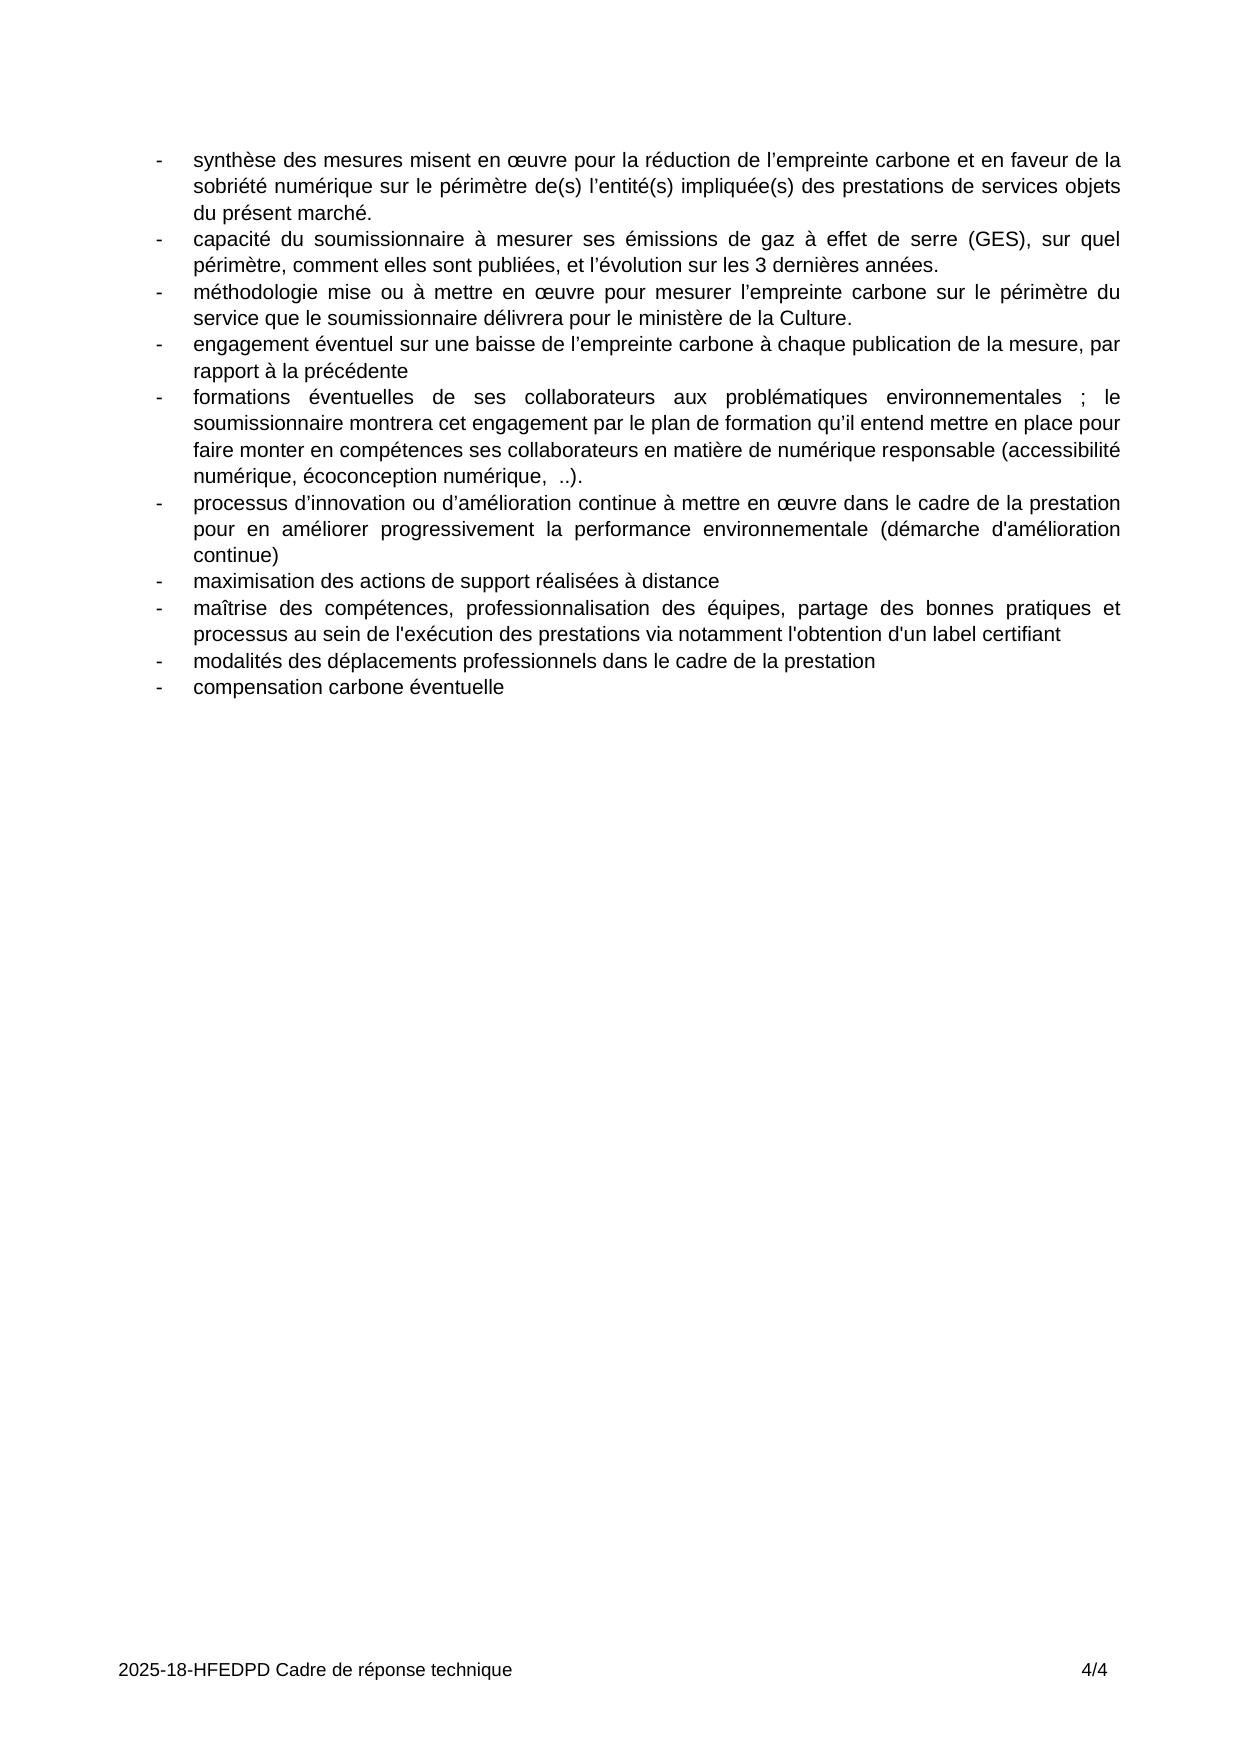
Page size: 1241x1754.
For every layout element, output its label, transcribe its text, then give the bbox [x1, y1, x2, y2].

list capacité du soumissionnaire à mesurer ses émissions de gaz à effet de serre (GES), sur quel périmètre, comment elles sont publiées, et l’évolution sur les 3 dernières années. [156, 227, 1122, 277]
list méthodologie mise ou à mettre en œuvre pour mesurer l’empreinte carbone sur le périmètre du service que le soumissionnaire délivrera pour le ministère de la Culture. [156, 279, 1122, 330]
list synthèse des mesures misent en œuvre pour la réduction de l’empreinte carbone et en faveur de la sobriété numérique sur le périmètre de(s) l’entité(s) impliquée(s) des prestations de services objets du présent marché. [156, 148, 1122, 224]
list formations éventuelles de ses collaborateurs aux problématiques environnementales ; le soumissionnaire montrera cet engagement par le plan de formation qu’il entend mettre en place pour faire monter en compétences ses collaborateurs en matière de numérique responsable (accessibilité numérique, écoconception numérique, ..). [156, 385, 1122, 488]
list modalités des déplacements professionnels dans le cadre de la prestation [156, 648, 1122, 672]
list processus d’innovation ou d’amélioration continue à mettre en œuvre dans le cadre de la prestation pour en améliorer progressivement la performance environnementale (démarche d'amélioration continue) [156, 490, 1122, 567]
list maîtrise des compétences, professionnalisation des équipes, partage des bonnes pratiques et processus au sein de l'exécution des prestations via notamment l'obtention d'un label certifiant [156, 596, 1122, 646]
list engagement éventuel sur une baisse de l’empreinte carbone à chaque publication de la mesure, par rapport à la précédente [156, 332, 1122, 382]
list compensation carbone éventuelle [156, 675, 1122, 699]
list maximisation des actions de support réalisées à distance [156, 569, 1122, 593]
